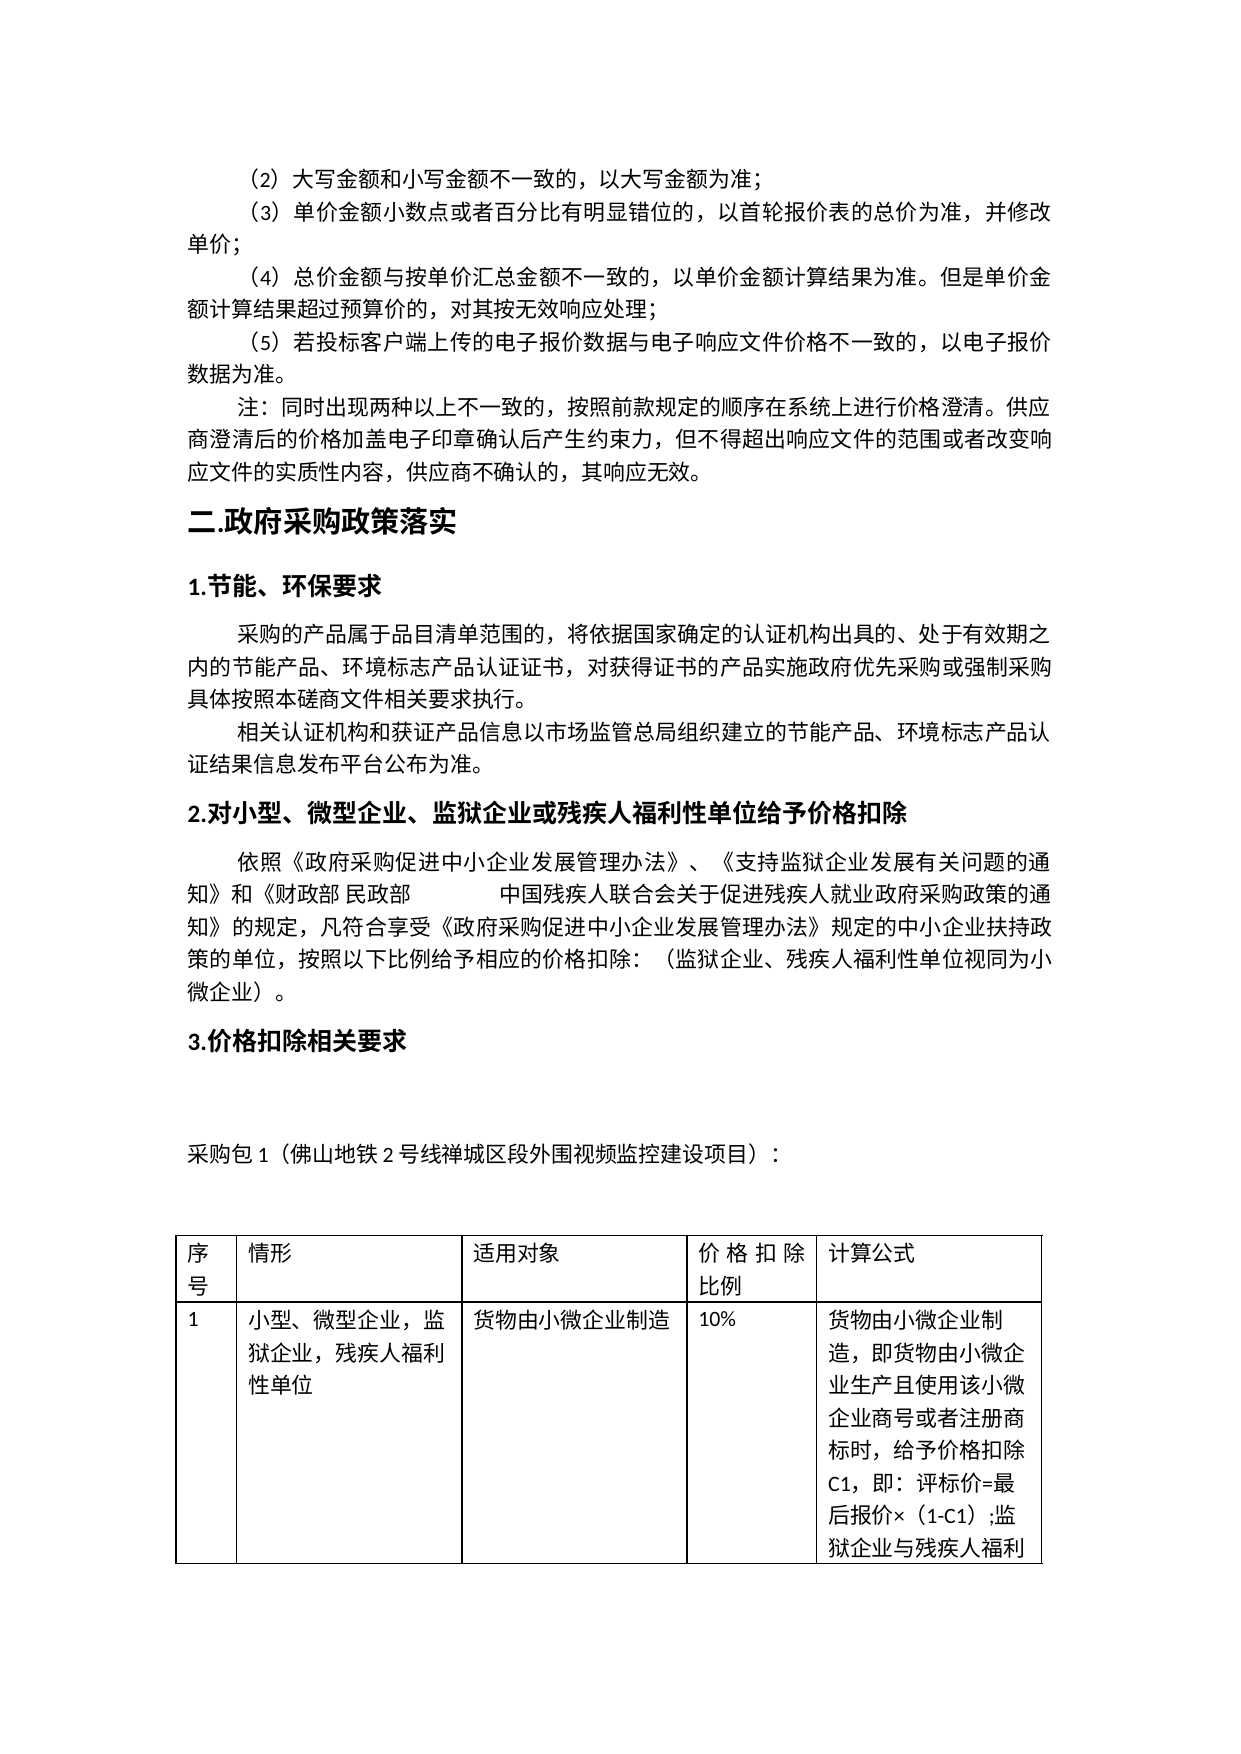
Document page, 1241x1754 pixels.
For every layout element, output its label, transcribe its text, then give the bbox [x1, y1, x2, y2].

text 二.政府采购政策落实 [187, 487, 1053, 552]
text 2.对小型、微型企业、监狱企业或残疾人福利性单位给予价格扣除 [187, 779, 1053, 844]
text （3）单价金额小数点或者百分比有明显错位的，以首轮报价表的总价为准，并修改单价； [187, 194, 1053, 259]
text 依照《政府采购促进中小企业发展管理办法》、《支持监狱企业发展有关问题的通知》和《财政部 民政部 中国残疾人联合会关于促进残疾人就业政府采购政策的通知》的规定，凡符合享受《政府采购促进中小企业发展管理办法》规定的中小企业扶持政策的单位，按照以下比例给予相应的价格扣除：（监狱企业、残疾人福利性单位视同为小、微企业）。 [187, 844, 1053, 1007]
text 1.节能、环保要求 [187, 552, 1053, 617]
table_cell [817, 1303, 1041, 1563]
table_cell 货物由小微企业制造 [463, 1303, 686, 1563]
table_header 价格扣除比例 [688, 1236, 816, 1301]
text （5）若投标客户端上传的电子报价数据与电子响应文件价格不一致的，以电子报价数据为准。 [187, 324, 1053, 389]
table_header 计算公式 [817, 1236, 1041, 1301]
table_header 适用对象 [463, 1236, 686, 1301]
text 注：同时出现两种以上不一致的，按照前款规定的顺序在系统上进行价格澄清。供应商澄清后的价格加盖电子印章确认后产生约束力，但不得超出响应文件的范围或者改变响应文件的实质性内容，供应商不确认的，其响应无效。 [187, 389, 1053, 487]
text 采购的产品属于品目清单范围的，将依据国家确定的认证机构出具的、处于有效期之内的节能产品、环境标志产品认证证书，对获得证书的产品实施政府优先采购或强制采购，具体按照本磋商文件相关要求执行。 [187, 617, 1053, 714]
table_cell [237, 1303, 461, 1563]
text （2）大写金额和小写金额不一致的，以大写金额为准； [187, 162, 1053, 194]
table_cell 1 [177, 1303, 236, 1563]
text （4）总价金额与按单价汇总金额不一致的，以单价金额计算结果为准。但是单价金额计算结果超过预算价的，对其按无效响应处理； [187, 259, 1053, 324]
table_cell 10% [688, 1303, 816, 1563]
text 相关认证机构和获证产品信息以市场监管总局组织建立的节能产品、环境标志产品认证结果信息发布平台公布为准。 [187, 714, 1053, 779]
text 采购包1（佛山地铁2号线禅城区段外围视频监控建设项目）： [187, 1137, 1053, 1169]
table_header 情形 [237, 1236, 461, 1301]
text 3.价格扣除相关要求 [187, 1007, 1053, 1072]
table_header 序号 [177, 1236, 236, 1301]
